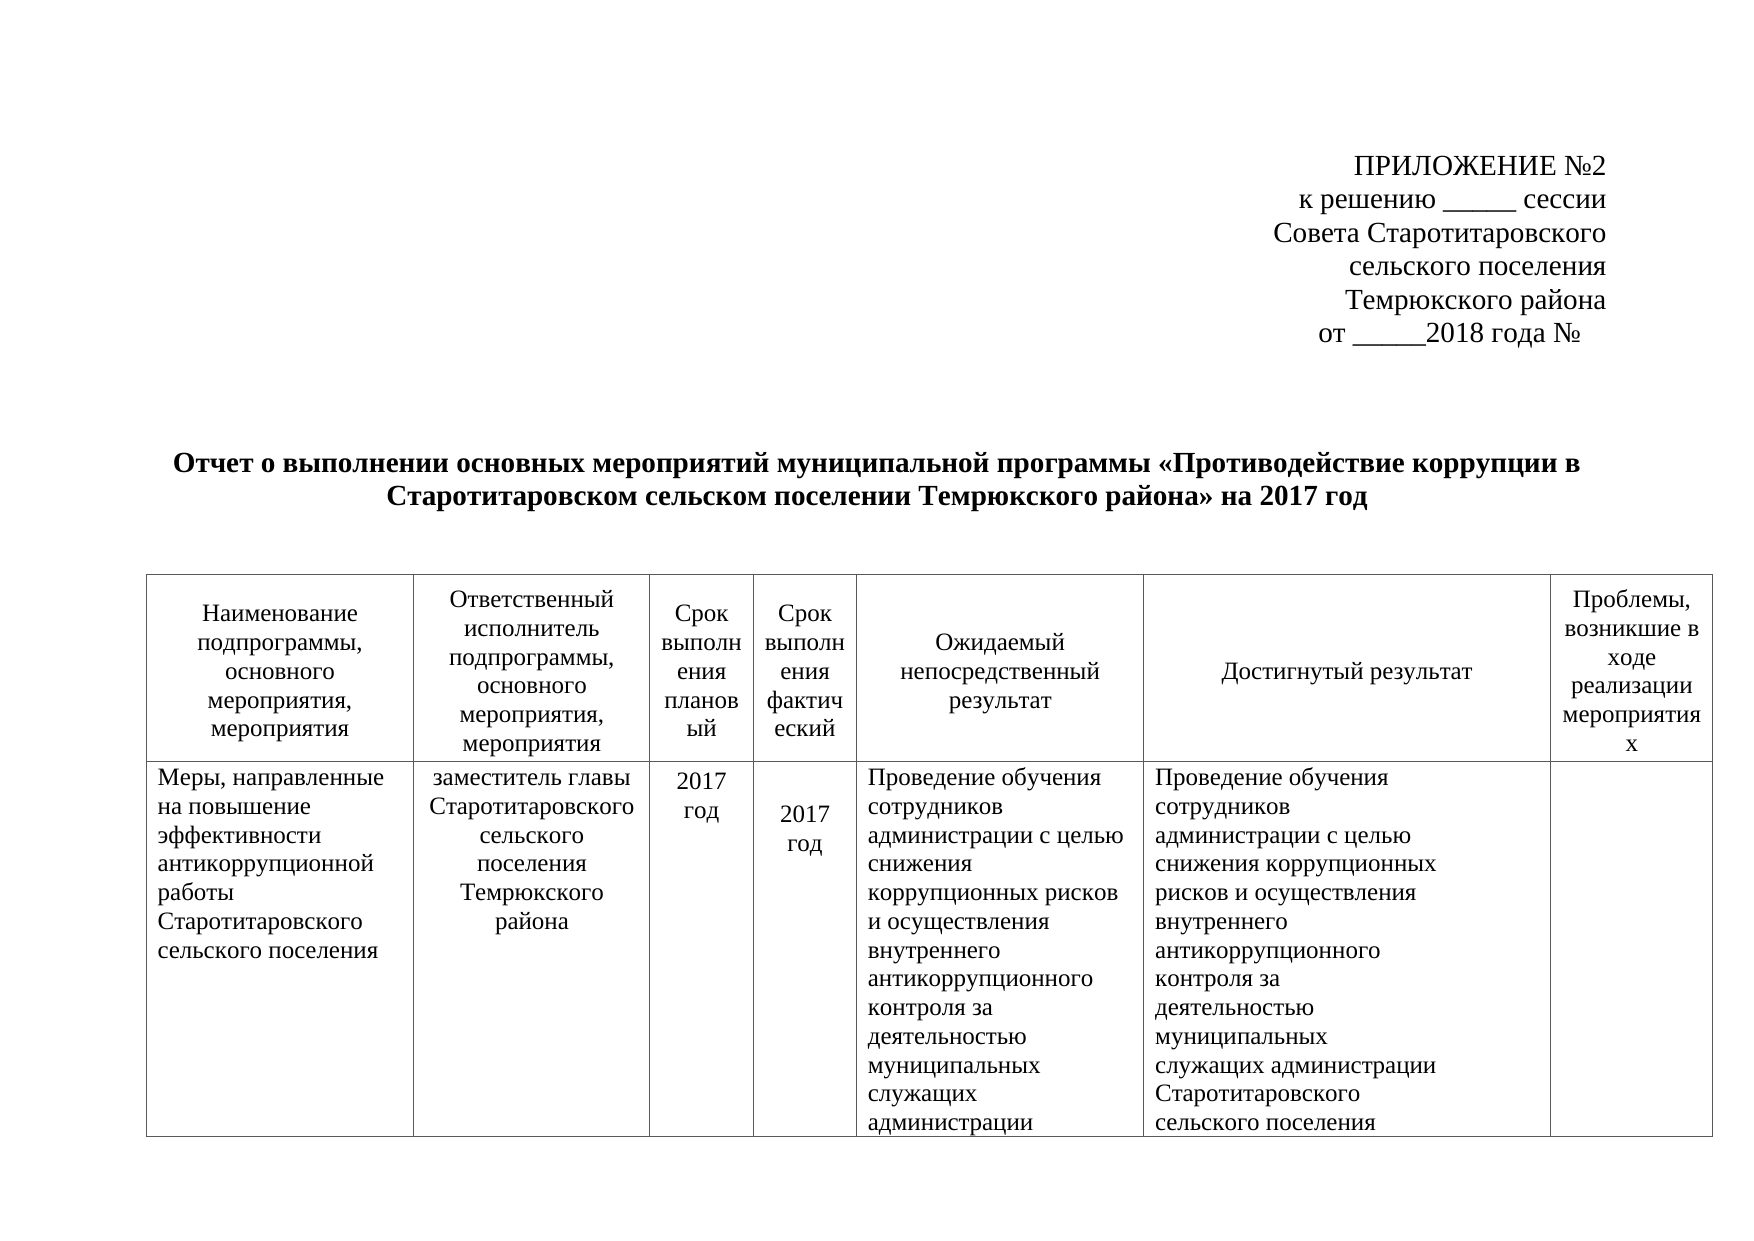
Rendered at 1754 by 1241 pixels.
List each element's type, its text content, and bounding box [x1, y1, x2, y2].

title Совета Старотитаровского [148, 215, 1606, 248]
table_header Проблемы, возникшие в ходе реализации мероприятиях [1551, 575, 1712, 761]
table_header Достигнутый результат [1144, 575, 1550, 761]
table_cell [857, 762, 1143, 1136]
table_cell 2017 год [650, 762, 753, 1136]
table_header Срок выполнения фактический [754, 575, 856, 761]
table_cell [414, 762, 649, 1136]
table_cell [1551, 762, 1712, 1136]
text от _____2018 года № [148, 315, 1606, 349]
title к решению _____ сессии [148, 181, 1606, 215]
table_header Ожидаемый непосредственный результат [857, 575, 1143, 761]
text ПРИЛОЖЕНИЕ №2 [148, 148, 1606, 181]
table_header Ответственный исполнитель подпрограммы, основного мероприятия, мероприятия [414, 575, 649, 761]
table_header Срок выполнения плановый [650, 575, 753, 761]
table_cell 2017 год [754, 762, 856, 1136]
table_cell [1144, 762, 1550, 1136]
title Темрюкского района [148, 282, 1606, 315]
title сельского поселения [148, 248, 1606, 282]
text Отчет о выполнении основных мероприятий муниципальной программы «Противодействие коррупции в Старотитаровском сельском поселении Темрюкского района» на 2017 год [148, 445, 1606, 512]
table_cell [147, 762, 413, 1136]
table_header Наименование подпрограммы, основного мероприятия, мероприятия [147, 575, 413, 761]
